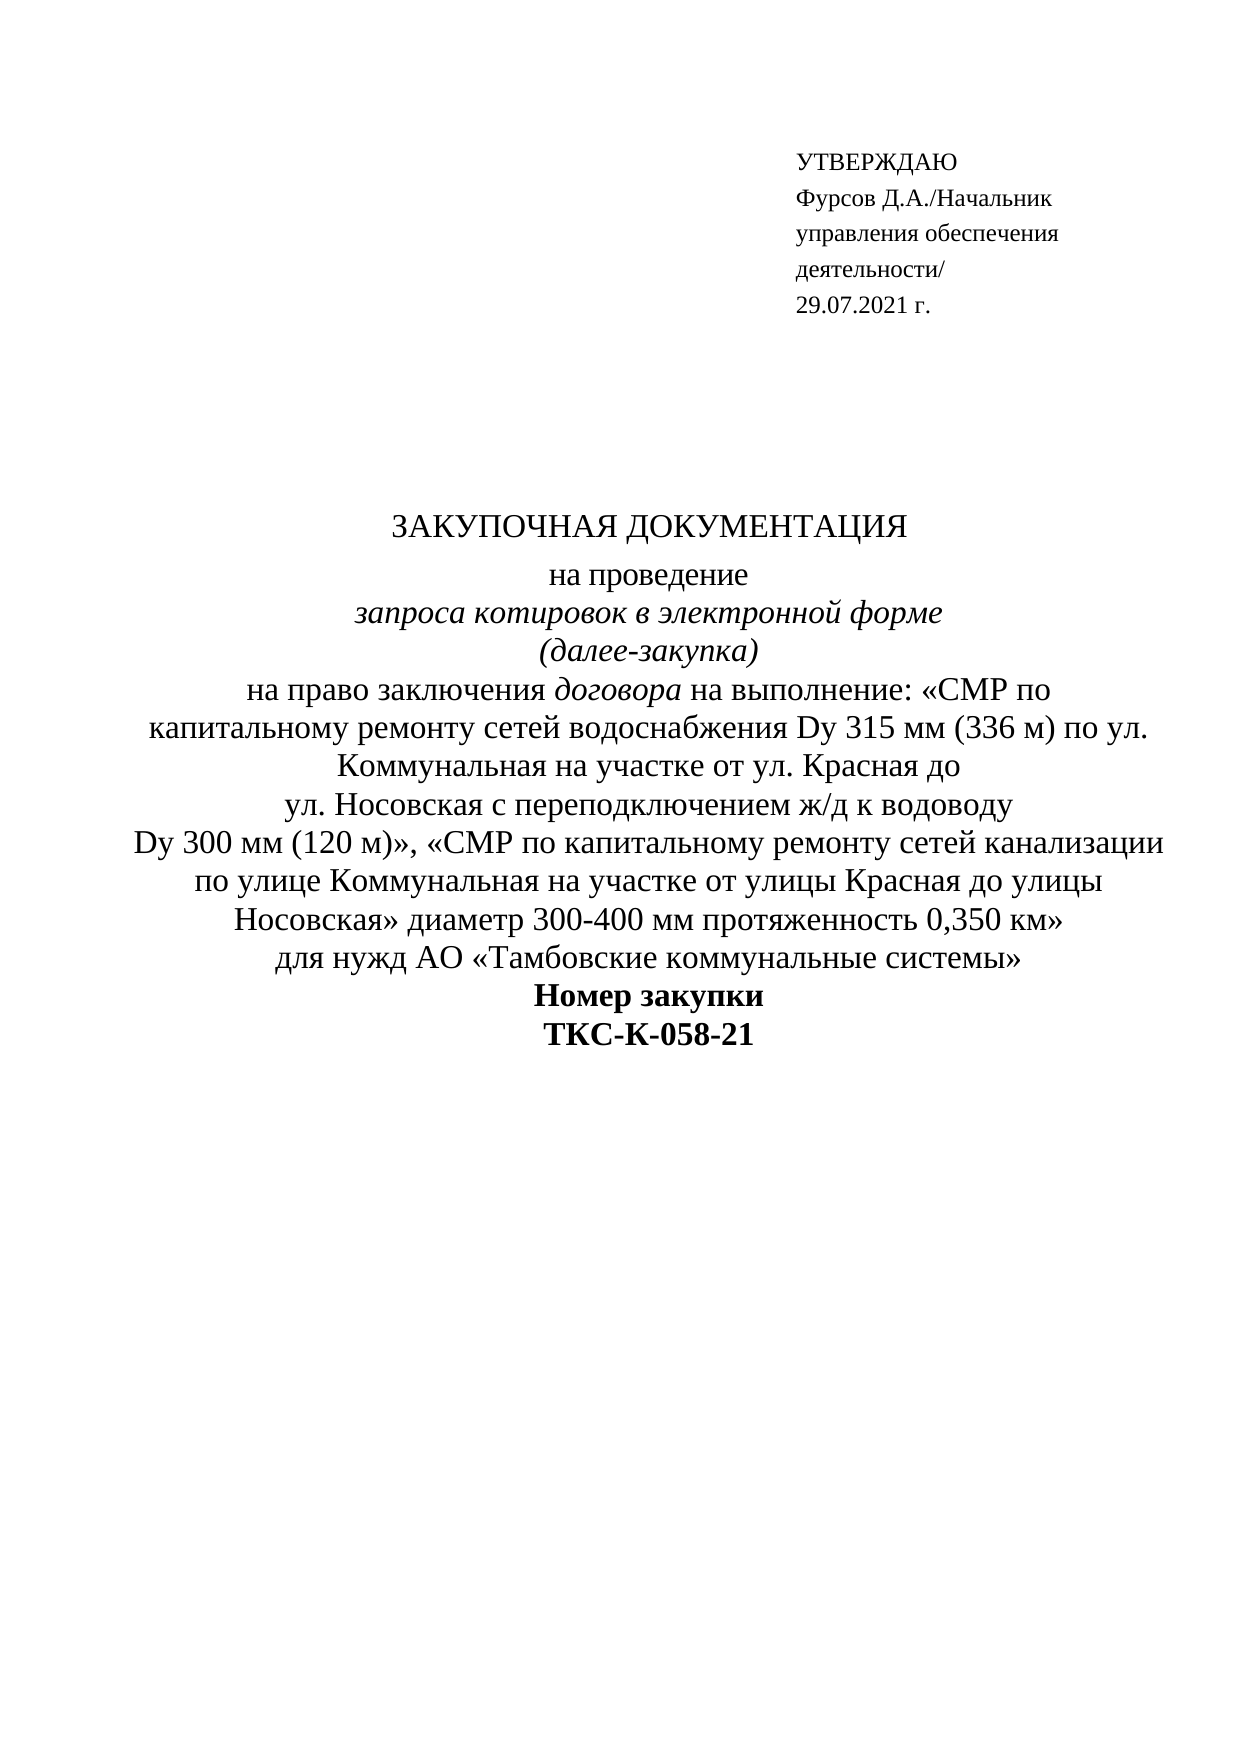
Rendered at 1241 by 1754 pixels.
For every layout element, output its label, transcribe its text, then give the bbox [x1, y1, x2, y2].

text ЗАКУПОЧНАЯ ДОКУМЕНТАЦИЯ [131, 506, 1168, 544]
text Номер закупки [131, 976, 1166, 1014]
text запроса котировок в электронной форме [131, 592, 1166, 631]
text на проведение [131, 554, 1166, 592]
text Dy 300 мм (120 м)», «СМР по капитальному ремонту сетей канализации по улице Коммунальная на участке от улицы Красная до улицы Носовская» диаметр 300-400 мм протяженность 0,350 км» [131, 822, 1166, 937]
text 29.07.2021 г. [796, 290, 1168, 319]
text для нужд АО «Тамбовские коммунальные системы» [131, 937, 1166, 976]
text ул. Носовская с переподключением ж/д к водоводу [131, 784, 1166, 822]
text УТВЕРЖДАЮ [796, 147, 1168, 175]
text Фурсов Д.А./Начальник управления обеспечения деятельности/ [796, 183, 1168, 283]
text ТКС-К-058-21 [131, 1014, 1166, 1052]
text (далее-закупка) [131, 631, 1166, 669]
text на право заключения договора на выполнение: «СМР по капитальному ремонту сетей водоснабжения Dy 315 мм (336 м) по ул. Коммунальная на участке от ул. Красная до [131, 669, 1166, 784]
